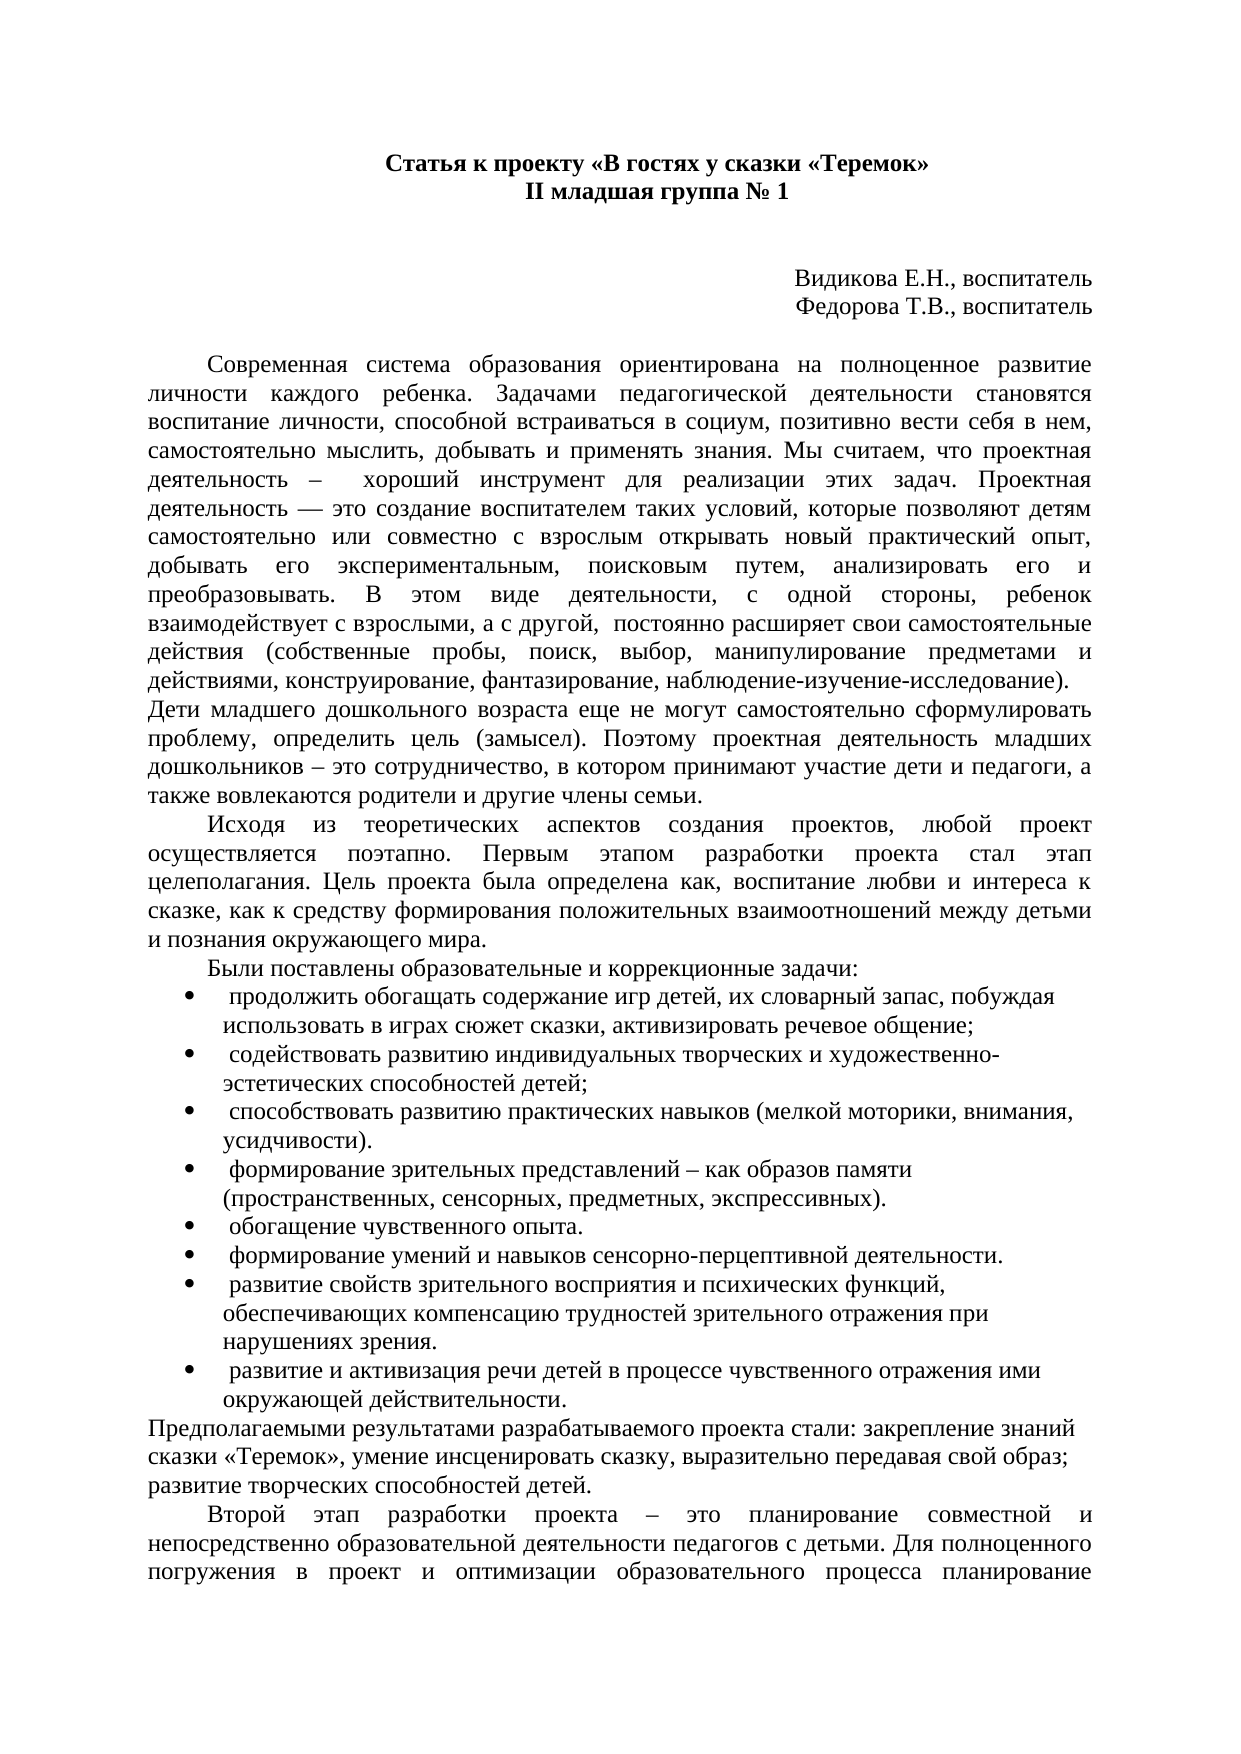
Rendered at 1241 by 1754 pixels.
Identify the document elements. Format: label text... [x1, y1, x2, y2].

list продолжить обогащать содержание игр детей, их словарный запас, побуждая использовать в играх сюжет сказки, активизировать речевое общение; [185, 981, 1092, 1039]
list формирование зрительных представлений – как образов памяти (пространственных, сенсорных, предметных, экспрессивных). [185, 1154, 1092, 1211]
text Видикова Е.Н., воспитатель [148, 263, 1092, 291]
list развитие свойств зрительного восприятия и психических функций, обеспечивающих компенсацию трудностей зрительного отражения при нарушениях зрения. [185, 1269, 1092, 1355]
text Предполагаемыми результатами разрабатываемого проекта стали: закрепление знаний сказки «Теремок», умение инсценировать сказку, выразительно передавая свой образ; развитие творческих способностей детей. [148, 1413, 1092, 1499]
text Федорова Т.В., воспитатель [148, 291, 1092, 320]
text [148, 1499, 1092, 1585]
text Исходя из теоретических аспектов создания проектов, любой проект осуществляется поэтапно. Первым этапом разработки проекта стал этап целеполагания. Цель проекта была определена как, воспитание любви и интереса к сказке, как к средству формирования положительных взаимоотношений между детьми и познания окружающего мира. [148, 809, 1092, 953]
text Дети младшего дошкольного возраста еще не могут самостоятельно сформулировать проблему, определить цель (замысел). Поэтому проектная деятельность младших дошкольников – это сотрудничество, в котором принимают участие дети и педагоги, а также вовлекаются родители и другие члены семьи. [148, 694, 1092, 809]
text Были поставлены образовательные и коррекционные задачи: [148, 953, 1092, 981]
list обогащение чувственного опыта. [185, 1211, 1092, 1240]
text Современная система образования ориентирована на полноценное развитие личности каждого ребенка. Задачами педагогической деятельности становятся воспитание личности, способной встраиваться в социум, позитивно вести себя в нем, самостоятельно мыслить, добывать и применять знания. Мы считаем, что проектная деятельность – хороший инструмент для реализации этих задач. Проектная деятельность — это создание воспитателем таких условий, которые позволяют детям самостоятельно или совместно с взрослым открывать новый практический опыт, добывать его экспериментальным, поисковым путем, анализировать его и преобразовывать. В этом виде деятельности, с одной стороны, ребенок взаимодействует с взрослыми, а с другой, постоянно расширяет свои самостоятельные действия (собственные пробы, поиск, выбор, манипулирование предметами и действиями, конструирование, фантазирование, наблюдение-изучение-исследование). [148, 349, 1092, 694]
text Статья к проекту «В гостях у сказки «Теремок» [148, 148, 1092, 176]
list развитие и активизация речи детей в процессе чувственного отражения ими окружающей действительности. [185, 1355, 1092, 1413]
list формирование умений и навыков сенсорно-перцептивной деятельности. [185, 1240, 1092, 1269]
list содействовать развитию индивидуальных творческих и художественно-эстетических способностей детей; [185, 1039, 1092, 1096]
list способствовать развитию практических навыков (мелкой моторики, внимания, усидчивости). [185, 1096, 1092, 1154]
text II младшая группа № 1 [148, 176, 1092, 205]
